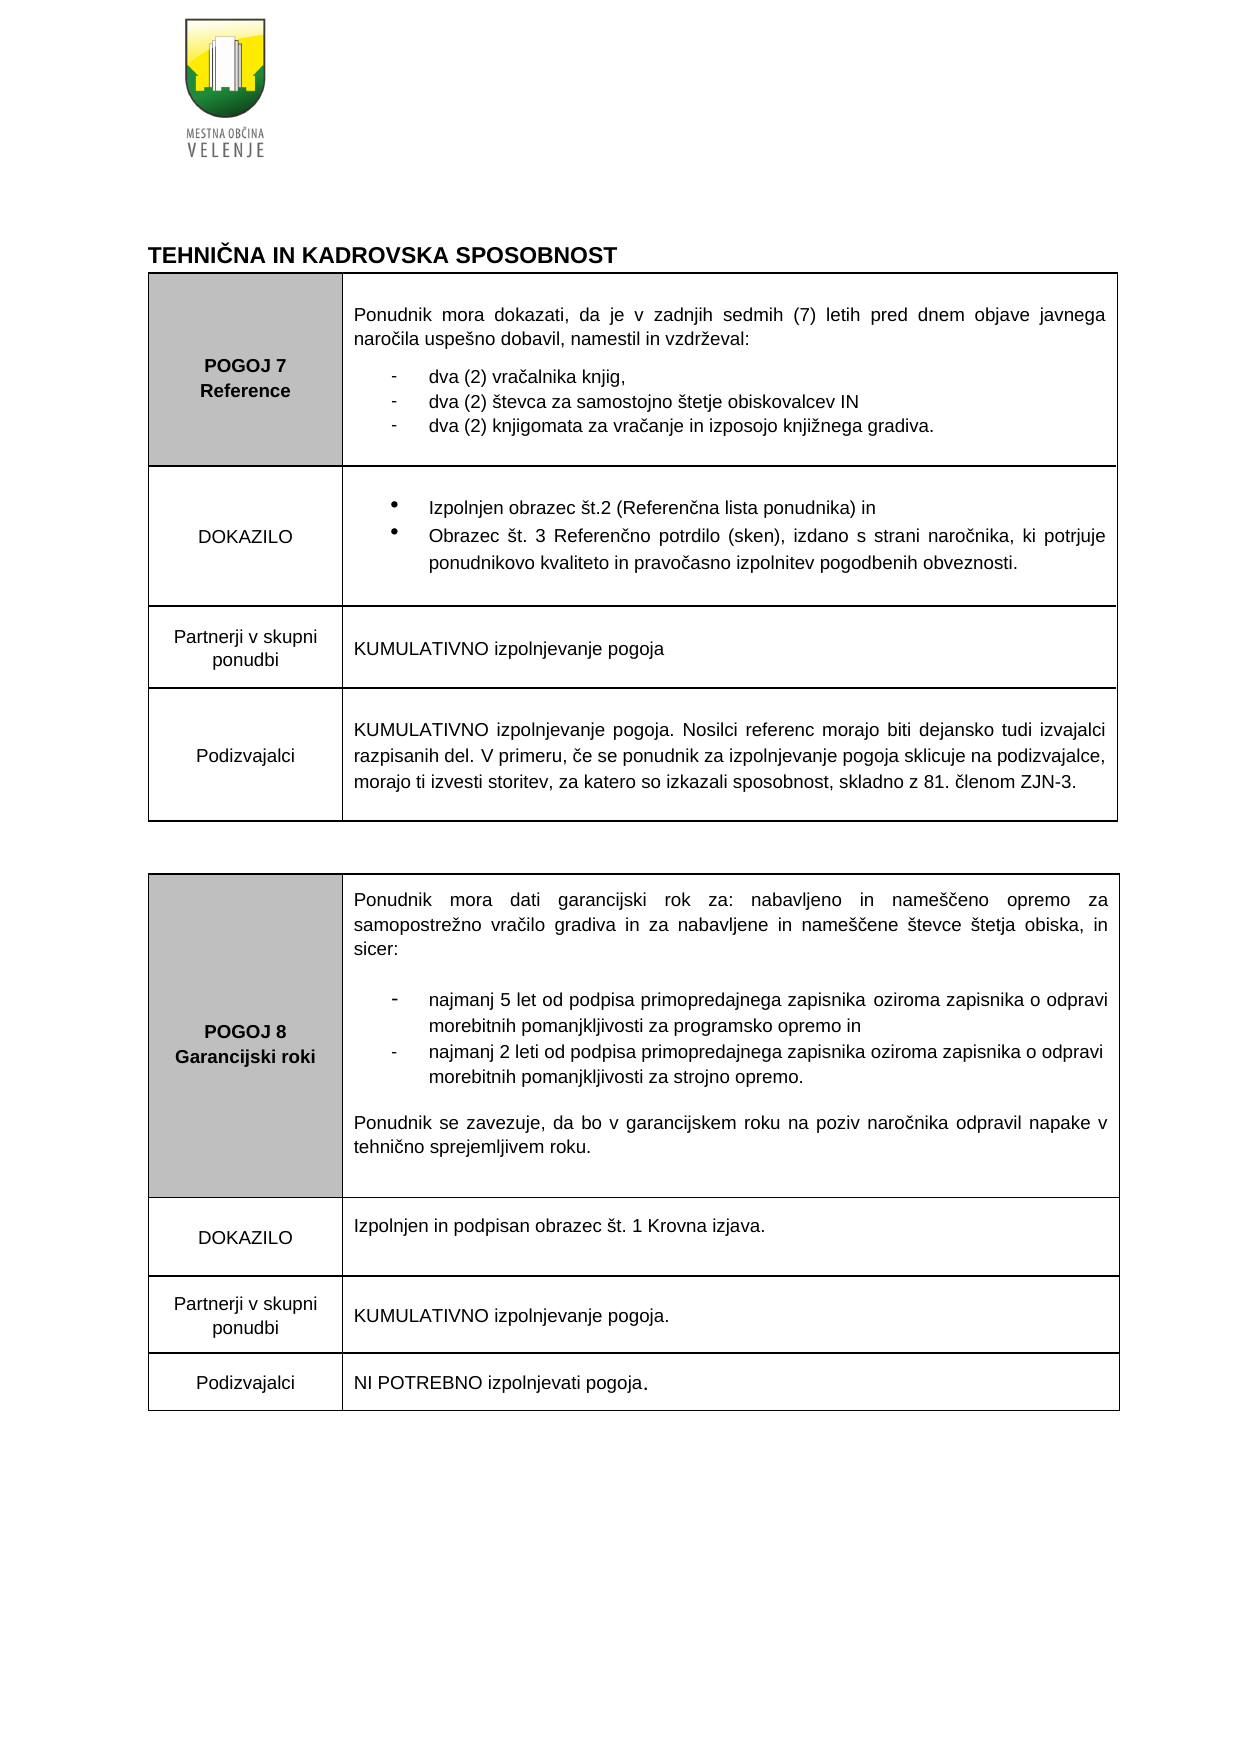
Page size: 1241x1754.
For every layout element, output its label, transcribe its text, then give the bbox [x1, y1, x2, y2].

table_header POGOJ 8 Garancijski roki [149, 875, 342, 1197]
table_header Ponudnik mora dokazati, da je v zadnjih sedmih (7) letih pred dnem objave javnega naročila uspešno dobavil, namestil in vzdrževal: dva (2) vračalnika knjig, dva (2) števca za samostojno štetje obiskovalcev IN dva (2) knjigomata za vračanje in izposojo knjižnega gradiva. [343, 274, 1117, 465]
table_cell NI POTREBNO izpolnjevati pogoja. [343, 1354, 1119, 1410]
table_cell Partnerji v skupni ponudbi [149, 607, 342, 687]
table_cell DOKAZILO [149, 1198, 342, 1275]
table_cell KUMULATIVNO izpolnjevanje pogoja [343, 605, 1117, 687]
table_cell KUMULATIVNO izpolnjevanje pogoja. Nosilci referenc morajo biti dejansko tudi izvajalci razpisanih del. V primeru, če se ponudnik za izpolnjevanje pogoja sklicuje na podizvajalce, morajo ti izvesti storitev, za katero so izkazali sposobnost, skladno z 81. členom ZJN-3. [343, 687, 1117, 820]
subtitle TEHNIČNA IN KADROVSKA SPOSOBNOST [148, 242, 1092, 268]
table_cell Izpolnjen obrazec št.2 (Referenčna lista ponudnika) in Obrazec št. 3 Referenčno potrdilo (sken), izdano s strani naročnika, ki potrjuje ponudnikovo kvaliteto in pravočasno izpolnitev pogodbenih obveznosti. [343, 465, 1117, 605]
table_header POGOJ 7 Reference [149, 274, 342, 465]
table_cell Podizvajalci [149, 1354, 342, 1410]
table_cell KUMULATIVNO izpolnjevanje pogoja. [343, 1277, 1119, 1352]
picture [176, 18, 282, 170]
table_header Ponudnik mora dati garancijski rok za: nabavljeno in nameščeno opremo za samopostrežno vračilo gradiva in za nabavljene in nameščene števce štetja obiska, in sicer: najmanj 5 let od podpisa primopredajnega zapisnika oziroma zapisnika o odpravi morebitnih pomanjkljivosti za programsko opremo in najmanj 2 leti od podpisa primopredajnega zapisnika oziroma zapisnika o odpravi morebitnih pomanjkljivosti za strojno opremo. Ponudnik se zavezuje, da bo v garancijskem roku na poziv naročnika odpravil napake v tehnično sprejemljivem roku. [343, 875, 1119, 1197]
table_cell Izpolnjen in podpisan obrazec št. 1 Krovna izjava. [343, 1198, 1119, 1275]
table_cell Partnerji v skupni ponudbi [149, 1277, 342, 1352]
table_cell Podizvajalci [149, 689, 342, 820]
table_cell DOKAZILO [149, 467, 342, 605]
